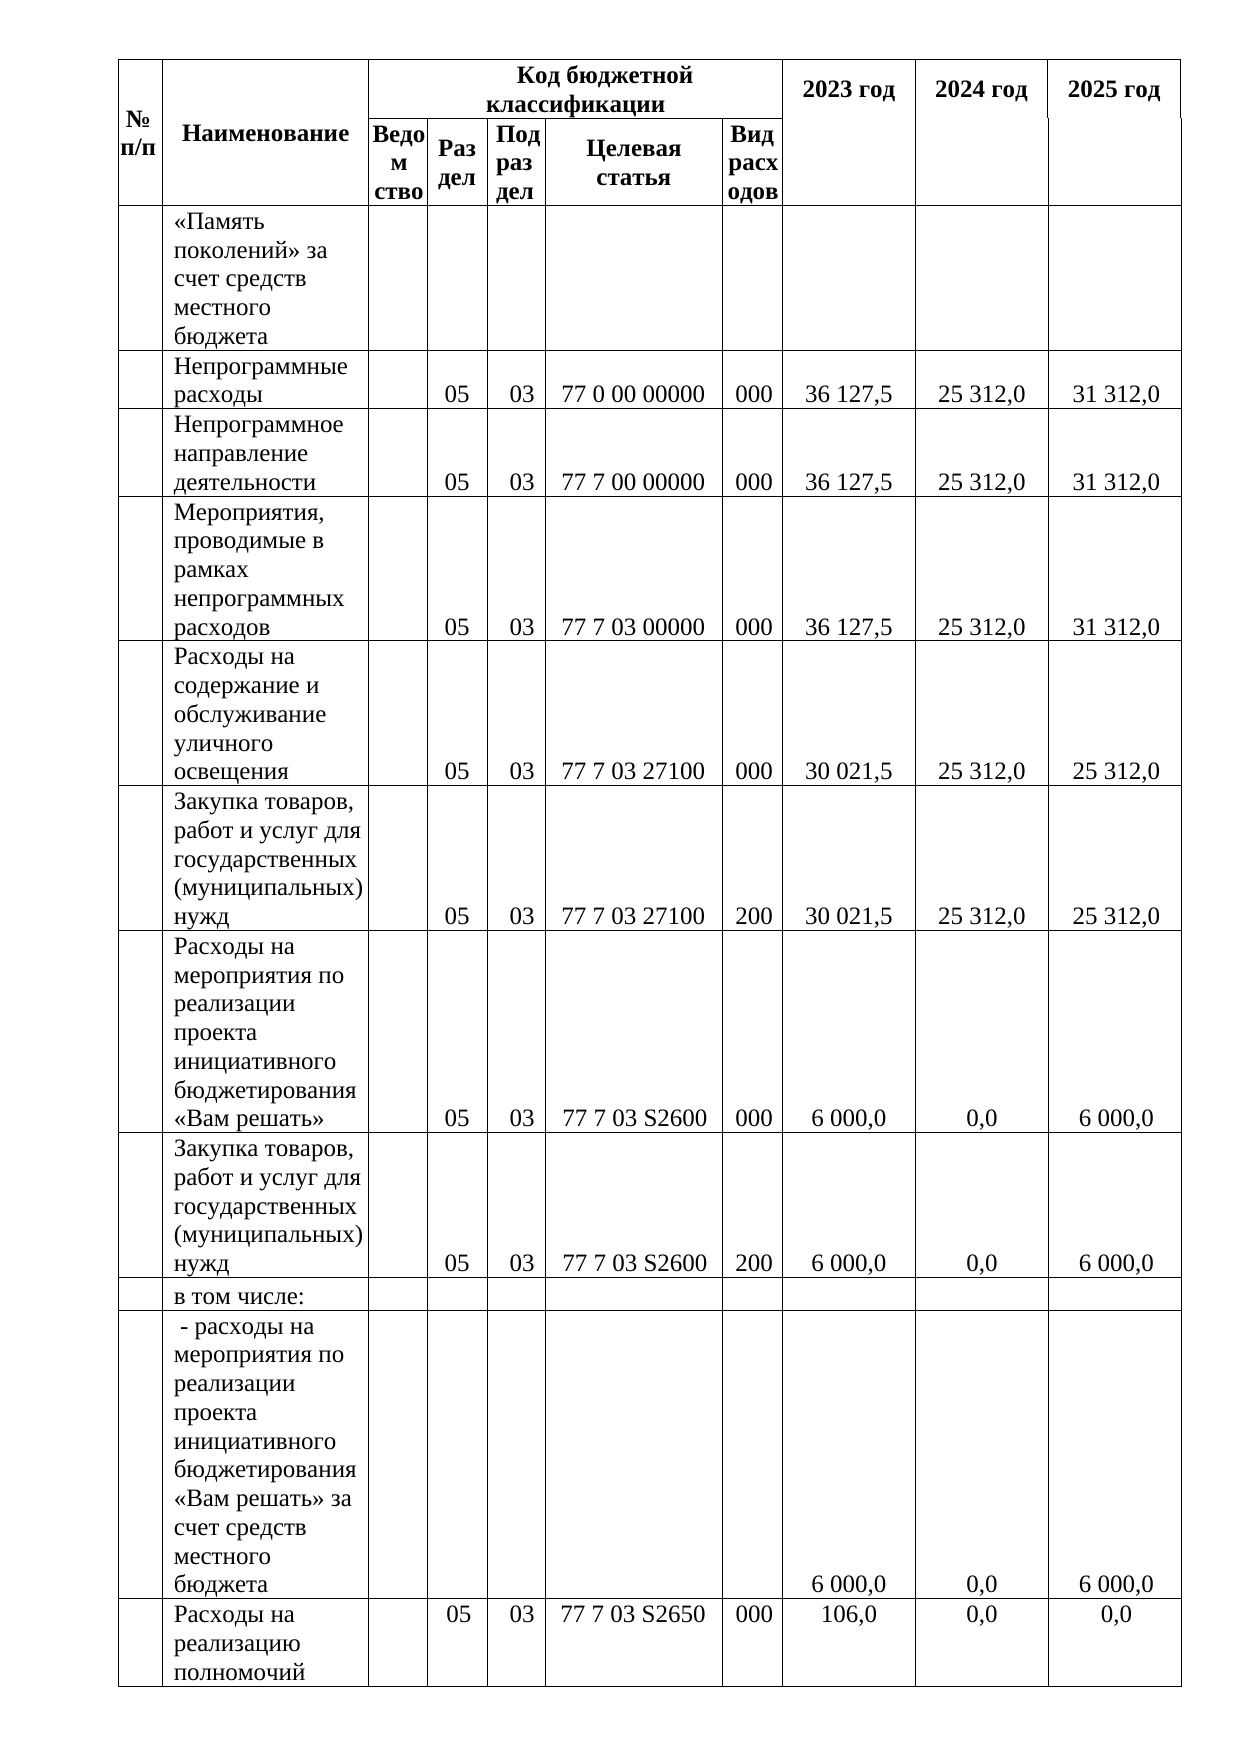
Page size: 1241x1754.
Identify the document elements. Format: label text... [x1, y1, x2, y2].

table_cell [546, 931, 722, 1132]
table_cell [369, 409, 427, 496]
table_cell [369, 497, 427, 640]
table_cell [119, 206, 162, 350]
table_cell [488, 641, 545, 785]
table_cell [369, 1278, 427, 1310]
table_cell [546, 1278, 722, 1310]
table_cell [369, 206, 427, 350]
table_cell [916, 118, 1048, 205]
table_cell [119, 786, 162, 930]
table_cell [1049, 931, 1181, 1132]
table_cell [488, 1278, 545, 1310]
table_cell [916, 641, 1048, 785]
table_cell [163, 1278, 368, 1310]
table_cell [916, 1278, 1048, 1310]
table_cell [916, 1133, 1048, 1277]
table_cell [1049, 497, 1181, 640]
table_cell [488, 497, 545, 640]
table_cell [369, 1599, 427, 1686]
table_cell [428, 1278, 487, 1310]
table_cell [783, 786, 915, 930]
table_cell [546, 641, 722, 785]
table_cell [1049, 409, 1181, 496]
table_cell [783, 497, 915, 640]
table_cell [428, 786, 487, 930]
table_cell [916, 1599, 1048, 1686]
table_cell Вид расходов [723, 119, 782, 205]
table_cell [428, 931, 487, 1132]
table_cell Целевая статья [546, 119, 722, 205]
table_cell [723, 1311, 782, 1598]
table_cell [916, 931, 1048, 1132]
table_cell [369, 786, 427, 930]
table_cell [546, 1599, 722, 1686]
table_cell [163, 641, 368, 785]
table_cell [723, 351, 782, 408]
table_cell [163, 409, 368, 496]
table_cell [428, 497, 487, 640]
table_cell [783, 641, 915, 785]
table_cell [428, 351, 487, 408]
table_header 2023 год [783, 60, 915, 118]
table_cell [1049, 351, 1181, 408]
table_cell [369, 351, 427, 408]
table_header Код бюджетной классификации [369, 60, 782, 118]
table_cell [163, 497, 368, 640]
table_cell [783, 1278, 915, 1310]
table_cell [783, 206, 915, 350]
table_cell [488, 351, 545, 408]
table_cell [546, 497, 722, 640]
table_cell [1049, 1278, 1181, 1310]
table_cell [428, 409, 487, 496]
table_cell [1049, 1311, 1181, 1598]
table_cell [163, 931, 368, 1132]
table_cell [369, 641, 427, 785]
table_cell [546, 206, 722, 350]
table_cell [1049, 118, 1181, 205]
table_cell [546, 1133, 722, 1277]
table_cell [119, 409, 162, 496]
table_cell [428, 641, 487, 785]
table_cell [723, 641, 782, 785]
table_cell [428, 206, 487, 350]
table_cell Ведом ство [369, 119, 427, 205]
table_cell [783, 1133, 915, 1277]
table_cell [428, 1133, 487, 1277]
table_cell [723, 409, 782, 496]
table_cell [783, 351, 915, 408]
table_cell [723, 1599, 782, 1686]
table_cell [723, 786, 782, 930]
table_cell [783, 118, 915, 205]
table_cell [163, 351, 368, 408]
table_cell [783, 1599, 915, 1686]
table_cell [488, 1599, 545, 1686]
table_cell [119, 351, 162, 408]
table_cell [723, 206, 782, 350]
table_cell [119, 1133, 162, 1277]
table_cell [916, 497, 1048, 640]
table_cell Под раз дел [488, 119, 545, 205]
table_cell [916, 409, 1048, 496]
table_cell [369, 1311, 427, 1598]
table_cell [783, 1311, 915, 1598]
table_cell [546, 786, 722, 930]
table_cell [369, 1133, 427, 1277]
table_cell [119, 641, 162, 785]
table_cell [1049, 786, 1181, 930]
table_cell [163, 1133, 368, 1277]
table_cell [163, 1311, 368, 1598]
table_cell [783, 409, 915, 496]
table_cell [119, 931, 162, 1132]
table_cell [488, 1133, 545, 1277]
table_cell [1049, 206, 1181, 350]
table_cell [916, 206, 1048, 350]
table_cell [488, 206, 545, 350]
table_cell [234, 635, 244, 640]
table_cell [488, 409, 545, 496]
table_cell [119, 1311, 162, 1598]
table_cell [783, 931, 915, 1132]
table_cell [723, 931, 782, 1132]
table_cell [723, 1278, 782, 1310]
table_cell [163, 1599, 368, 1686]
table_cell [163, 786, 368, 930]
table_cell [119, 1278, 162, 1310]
table_cell Раз дел [428, 119, 487, 205]
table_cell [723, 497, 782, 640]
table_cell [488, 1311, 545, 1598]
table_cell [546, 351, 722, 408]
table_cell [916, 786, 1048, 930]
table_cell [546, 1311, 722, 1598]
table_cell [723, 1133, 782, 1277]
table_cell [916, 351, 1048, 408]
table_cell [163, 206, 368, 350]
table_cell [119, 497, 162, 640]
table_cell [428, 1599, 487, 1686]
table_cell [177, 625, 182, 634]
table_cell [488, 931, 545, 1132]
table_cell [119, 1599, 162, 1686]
table_header № п/п [119, 60, 162, 205]
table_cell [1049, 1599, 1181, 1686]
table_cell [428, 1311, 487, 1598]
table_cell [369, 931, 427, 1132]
table_header Наименование [163, 60, 368, 205]
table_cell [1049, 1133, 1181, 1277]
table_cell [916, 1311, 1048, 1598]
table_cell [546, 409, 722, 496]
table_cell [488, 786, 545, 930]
table_header 2025 год [1048, 60, 1180, 118]
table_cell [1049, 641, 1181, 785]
table_header 2024 год [916, 60, 1047, 118]
